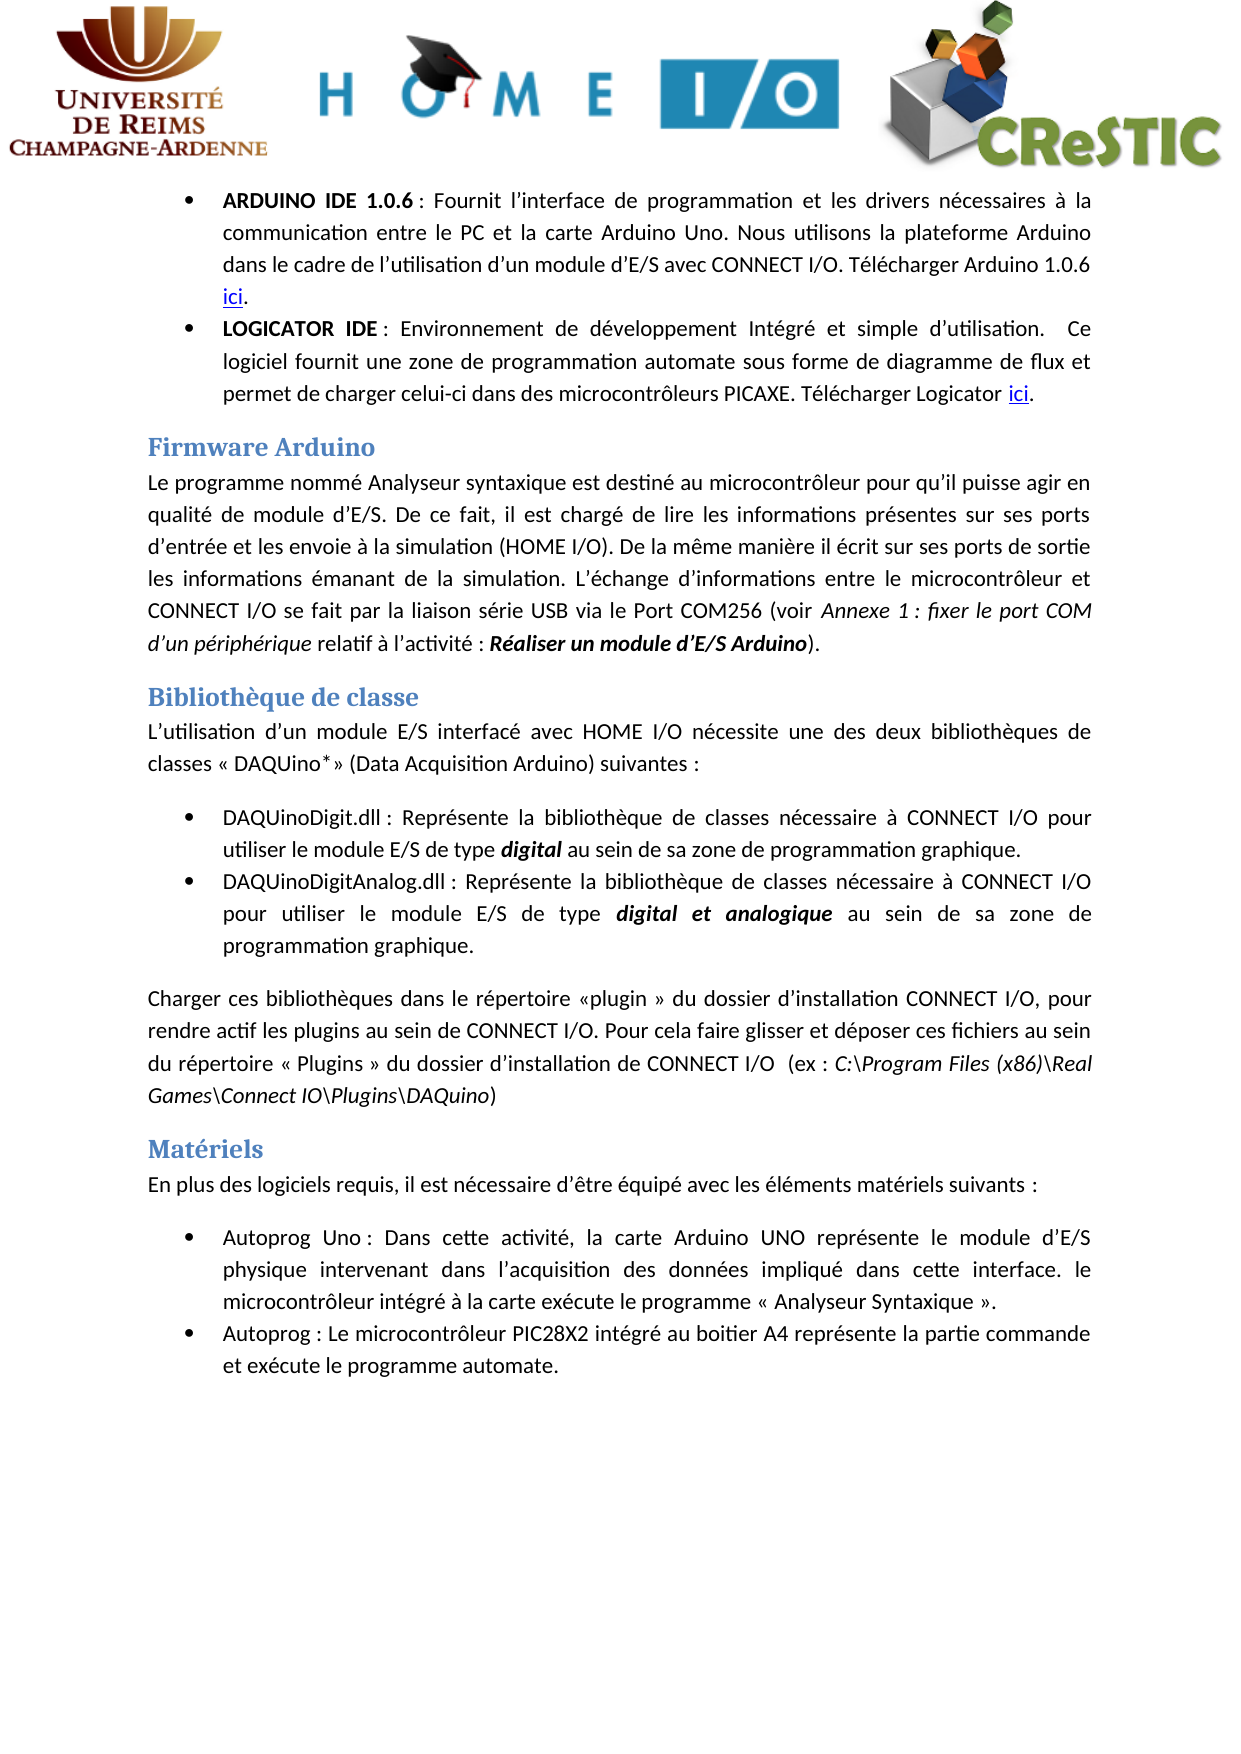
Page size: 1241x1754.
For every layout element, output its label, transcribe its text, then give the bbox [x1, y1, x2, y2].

subtitle Firmware Arduino [148, 432, 1093, 463]
list ARDUINO IDE 1.0.6 : Fournit l’interface de programmation et les drivers nécessaires à la communication entre le PC et la carte Arduino Uno. Nous utilisons la plateforme Arduino dans le cadre de l’utilisation d’un module d’E/S avec CONNECT I/O. Télécharger Arduino 1.0.6 ici. [185, 186, 1093, 310]
subtitle Matériels [148, 1134, 1093, 1165]
list DAQUinoDigitAnalog.dll : Représente la bibliothèque de classes nécessaire à CONNECT I/O pour utiliser le module E/S de type digital et analogique au sein de sa zone de programmation graphique. [185, 867, 1093, 959]
picture [0, 0, 282, 167]
subtitle Bibliothèque de classe [148, 682, 1093, 713]
list DAQUinoDigit.dll : Représente la bibliothèque de classes nécessaire à CONNECT I/O pour utiliser le module E/S de type digital au sein de sa zone de programmation graphique. [185, 803, 1093, 863]
picture [314, 34, 847, 152]
list Autoprog : Le microcontrôleur PIC28X2 intégré au boitier A4 représente la partie commande et exécute le programme automate. [185, 1319, 1093, 1379]
text Charger ces bibliothèques dans le répertoire «plugin » du dossier d’installation CONNECT I/O, pour rendre actif les plugins au sein de CONNECT I/O. Pour cela faire glisser et déposer ces fichiers au sein du répertoire « Plugins » du dossier d’installation de CONNECT I/O (ex : C:\Program Files (x86)\Real Games\Connect IO\Plugins\DAQuino) [148, 984, 1093, 1109]
text En plus des logiciels requis, il est nécessaire d’être équipé avec les éléments matériels suivants : [148, 1170, 1093, 1198]
text L’utilisation d’un module E/S interfacé avec HOME I/O nécessite une des deux bibliothèques de classes « DAQUino*» (Data Acquisition Arduino) suivantes : [148, 717, 1093, 778]
text Le programme nommé Analyseur syntaxique est destiné au microcontrôleur pour qu’il puisse agir en qualité de module d’E/S. De ce fait, il est chargé de lire les informations présentes sur ses ports d’entrée et les envoie à la simulation (HOME I/O). De la même manière il écrit sur ses ports de sortie les informations émanant de la simulation. L’échange d’informations entre le microcontrôleur et CONNECT I/O se fait par la liaison série USB via le Port COM256 (voir Annexe 1 : fixer le port COM d’un périphérique relatif à l’activité : Réaliser un module d’E/S Arduino). [148, 468, 1093, 657]
list LOGICATOR IDE : Environnement de développement Intégré et simple d’utilisation. Ce logiciel fournit une zone de programmation automate sous forme de diagramme de flux et permet de charger celui-ci dans des microcontrôleurs PICAXE. Télécharger Logicator ici. [185, 314, 1093, 407]
list Autoprog Uno : Dans cette activité, la carte Arduino UNO représente le module d’E/S physique intervenant dans l’acquisition des données impliqué dans cette interface. le microcontrôleur intégré à la carte exécute le programme « Analyseur Syntaxique ». [185, 1223, 1093, 1315]
picture [875, 0, 1229, 172]
